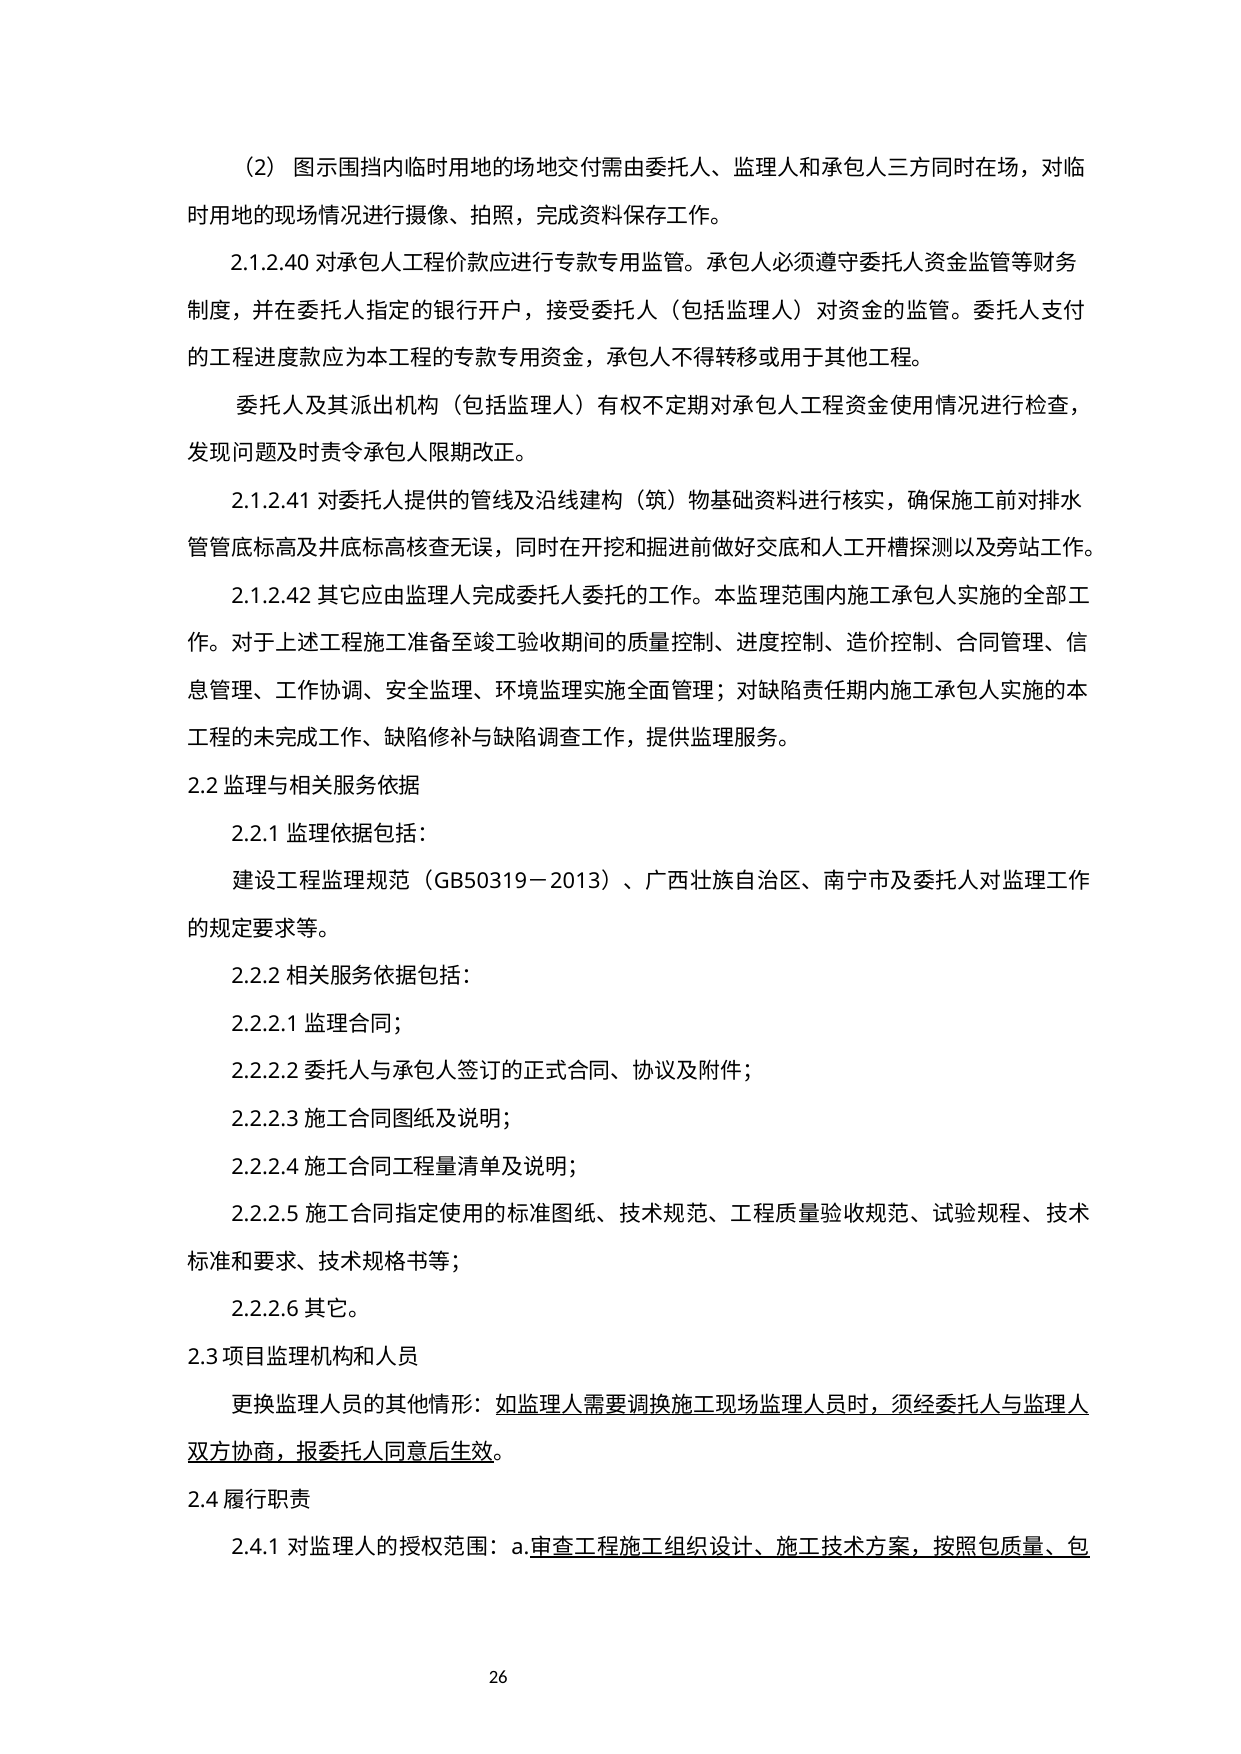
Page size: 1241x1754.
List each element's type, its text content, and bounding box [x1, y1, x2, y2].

text 更换监理人员的其他情形：如监理人需要调换施工现场监理人员时，须经委托人与监理人双方协商，报委托人同意后生效。 [187, 1387, 1090, 1466]
text 2.2.2.6 其它。 [187, 1291, 1090, 1323]
text 2.2.2.4 施工合同工程量清单及说明； [187, 1149, 1090, 1180]
text 建设工程监理规范（GB50319－2013）、广西壮族自治区、南宁市及委托人对监理工作的规定要求等。 [187, 863, 1090, 942]
text 2.2.2.2 委托人与承包人签订的正式合同、协议及附件； [187, 1053, 1090, 1085]
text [187, 1529, 1090, 1561]
text 2.4 履行职责 [187, 1482, 1090, 1513]
text 2.1.2.42 其它应由监理人完成委托人委托的工作。本监理范围内施工承包人实施的全部工作。对于上述工程施工准备至竣工验收期间的质量控制、进度控制、造价控制、合同管理、信息管理、工作协调、安全监理、环境监理实施全面管理；对缺陷责任期内施工承包人实施的本工程的未完成工作、缺陷修补与缺陷调查工作，提供监理服务。 [187, 578, 1090, 752]
text 2.2 监理与相关服务依据 [187, 768, 1090, 800]
text 2.2.2.3 施工合同图纸及说明； [187, 1101, 1090, 1133]
text 委托人及其派出机构（包括监理人）有权不定期对承包人工程资金使用情况进行检查，发现问题及时责令承包人限期改正。 [187, 388, 1090, 467]
text 2.2.2 相关服务依据包括： [187, 958, 1090, 990]
text （2） 图示围挡内临时用地的场地交付需由委托人、监理人和承包人三方同时在场，对临时用地的现场情况进行摄像、拍照，完成资料保存工作。 [187, 150, 1090, 229]
text 2.2.1 监理依据包括： [187, 816, 1090, 847]
text 2.1.2.41 对委托人提供的管线及沿线建构（筑）物基础资料进行核实，确保施工前对排水管管底标高及井底标高核查无误，同时在开挖和掘进前做好交底和人工开槽探测以及旁站工作。 [187, 483, 1090, 562]
text 2.2.2.5 施工合同指定使用的标准图纸、技术规范、工程质量验收规范、试验规程、技术标准和要求、技术规格书等； [187, 1196, 1090, 1276]
text 2.3项目监理机构和人员 [187, 1339, 1090, 1371]
text 2.2.2.1 监理合同； [187, 1006, 1090, 1038]
text 2.1.2.40 对承包人工程价款应进行专款专用监管。承包人必须遵守委托人资金监管等财务制度，并在委托人指定的银行开户，接受委托人（包括监理人）对资金的监管。委托人支付的工程进度款应为本工程的专款专用资金，承包人不得转移或用于其他工程。 [187, 245, 1090, 372]
